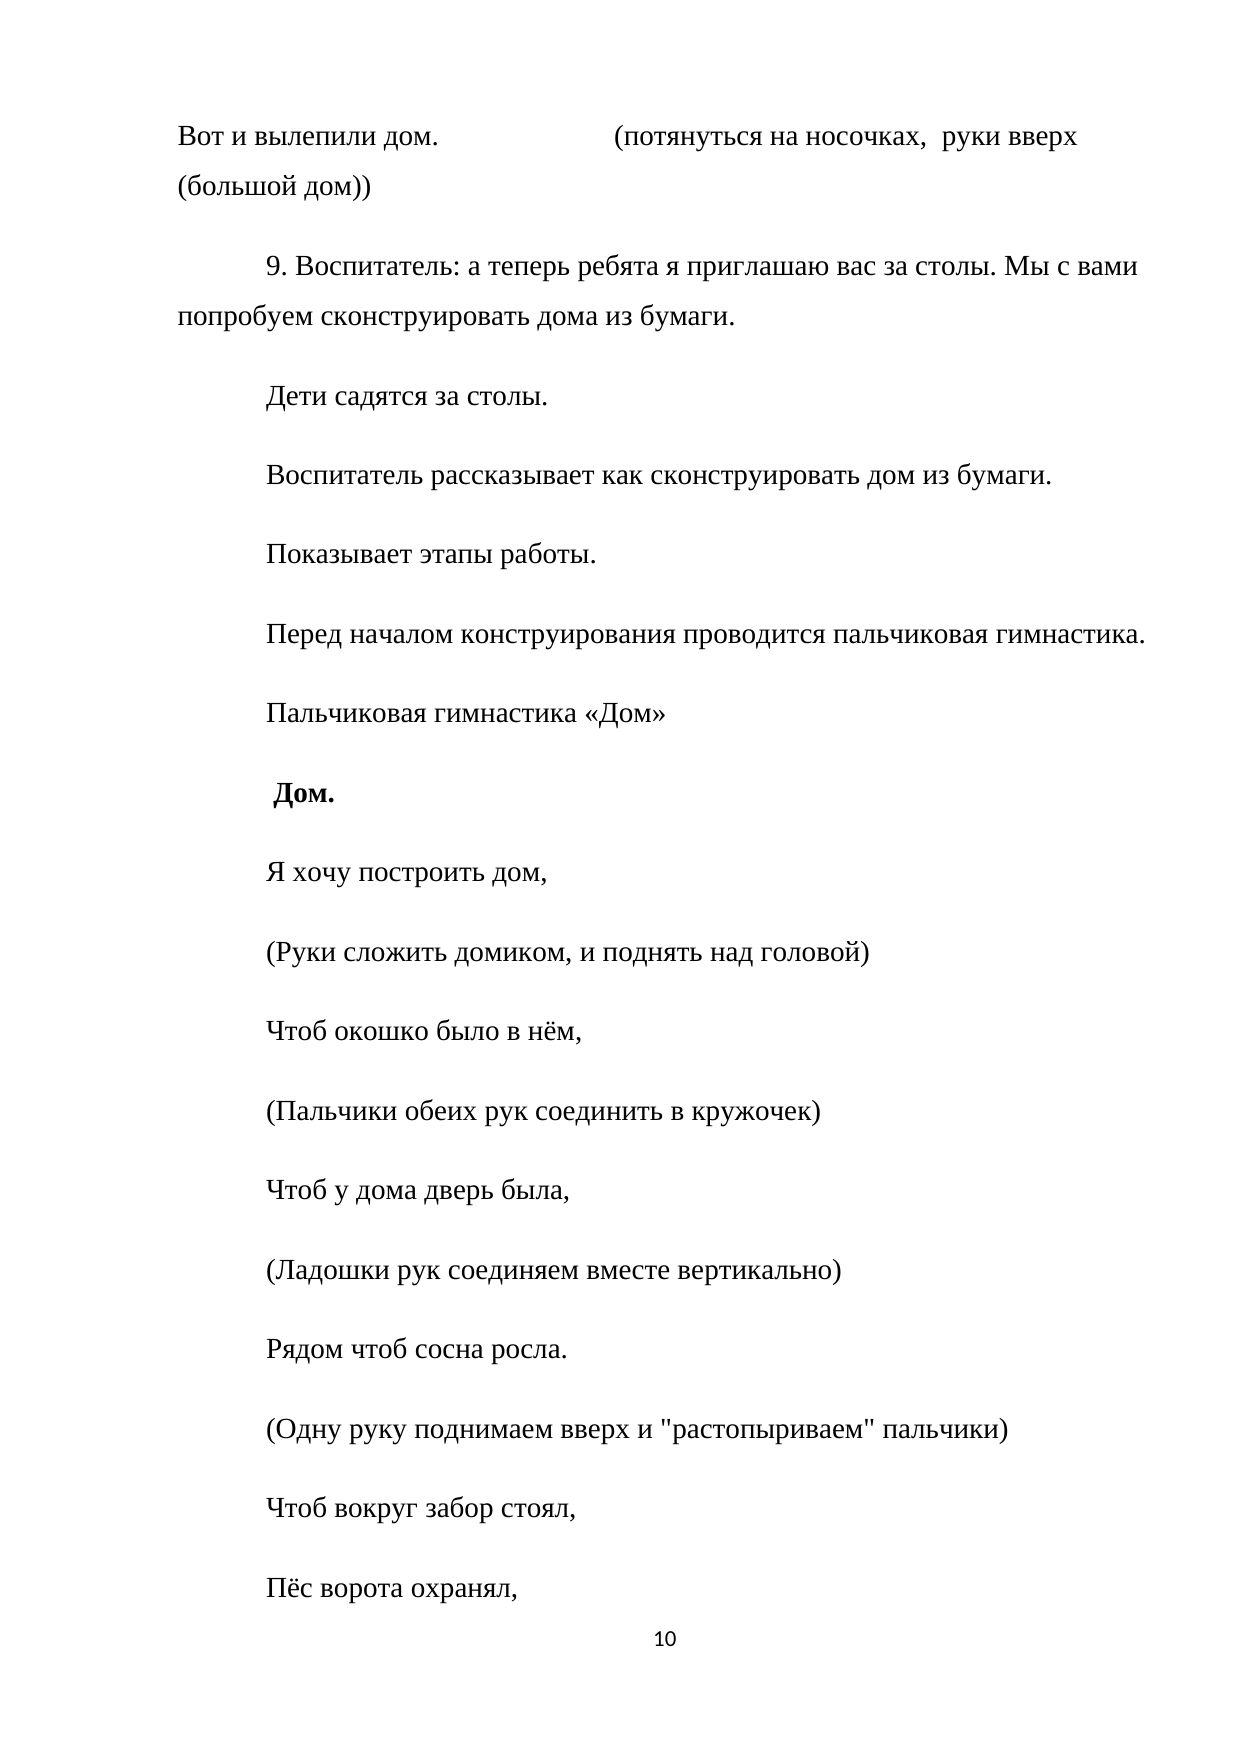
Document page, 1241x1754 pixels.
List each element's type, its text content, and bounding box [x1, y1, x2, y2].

text Перед началом конструирования проводится пальчиковая гимнастика. [177, 616, 1152, 650]
text Пальчиковая гимнастика «Дом» [177, 696, 1152, 729]
text Рядом чтоб сосна росла. [177, 1331, 1152, 1365]
text Чтоб вокруг забор стоял, [177, 1490, 1152, 1524]
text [177, 118, 1152, 202]
text (Пальчики обеих рук соединить в кружочек) [177, 1093, 1152, 1127]
text Воспитатель рассказывает как сконструировать дом из бумаги. [177, 457, 1152, 491]
text Дети садятся за столы. [177, 378, 1152, 411]
text (Руки сложить домиком, и поднять над головой) [177, 934, 1152, 968]
text Показывает этапы работы. [177, 537, 1152, 570]
text 9. Воспитатель: а теперь ребята я приглашаю вас за столы. Мы с вами попробуем сконструировать дома из бумаги. [177, 248, 1152, 332]
text (Одну руку поднимаем вверх и "растопыриваем" пальчики) [177, 1411, 1152, 1444]
text (Ладошки рук соединяем вместе вертикально) [177, 1252, 1152, 1286]
text Чтоб у дома дверь была, [177, 1172, 1152, 1206]
text Чтоб окошко было в нём, [177, 1013, 1152, 1047]
text Пёс ворота охранял, [177, 1570, 1152, 1603]
text Я хочу построить дом, [177, 854, 1152, 888]
text Дом. [177, 775, 1152, 809]
